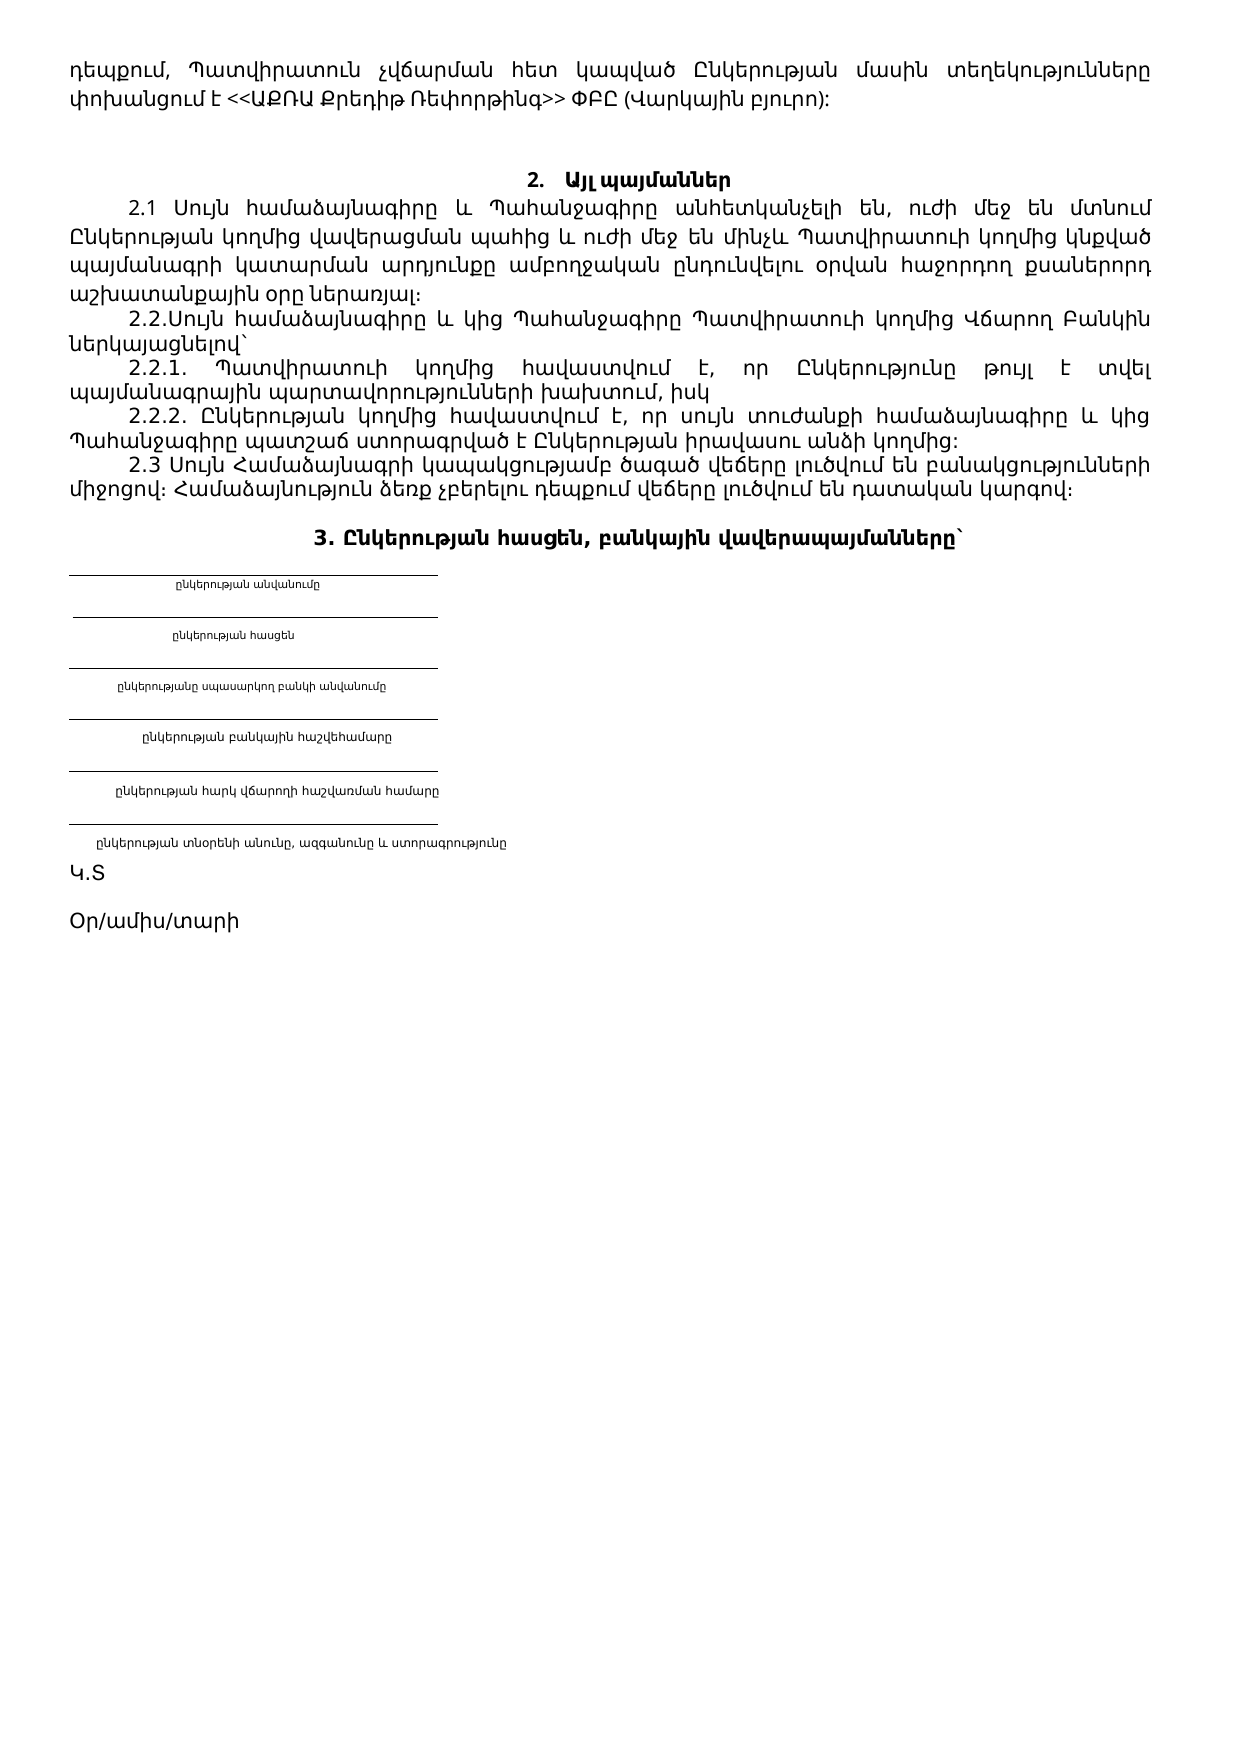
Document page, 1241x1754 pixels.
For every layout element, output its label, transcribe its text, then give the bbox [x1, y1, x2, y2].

list Այլ պայմաններ [107, 165, 1152, 193]
text 2.1 Սույն համաձայնագիրը և Պահանջագիրը անհետկանչելի են, ուժի մեջ են մտնում Ընկերության կողմից վավերացման պահից և ուժի մեջ են մինչև Պատվիրատուի կողմից կնքված պայմանագրի կատարման արդյունքը ամբողջական ընդունվելու օրվան հաջորդող քսաներորդ աշխատանքային օրը ներառյալ։ [69, 193, 1152, 307]
text ընկերության անվանումը [69, 579, 1152, 601]
text ընկերության հարկ վճարողի հաշվառման համարը [69, 784, 1152, 808]
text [69, 56, 1152, 112]
text Կ.Տ [69, 861, 1152, 885]
text 2.2.1. Պատվիրատուի կողմից հավաստվում է, որ Ընկերությունը թույլ է տվել պայմանագրային պարտավորությունների խախտում, իսկ [69, 356, 1152, 404]
text Օր/ամիս/տարի [69, 909, 1152, 934]
text 2.3 Սույն Համաձայնագրի կապակցությամբ ծագած վեճերը լուծվում են բանակցությունների միջոցով։ Համաձայնություն ձեռք չբերելու դեպքում վեճերը լուծվում են դատական կարգով։ [69, 453, 1152, 501]
text 2.2.2. Ընկերության կողմից հավաստվում է, որ սույն տուժանքի համաձայնագիրը և կից Պահանջագիրը պատշաճ ստորագրված է Ընկերության իրավասու անձի կողմից: [69, 404, 1152, 453]
text 2.2.Սույն համաձայնագիրը և կից Պահանջագիրը Պատվիրատուի կողմից Վճարող Բանկին ներկայացնելով` [69, 307, 1152, 356]
text ընկերության հասցեն [69, 629, 1152, 651]
text ընկերության բանկային հաշվեհամարը [69, 731, 1152, 755]
text ընկերության տնօրենի անունը, ազգանունը և ստորագրությունը [69, 837, 1152, 861]
text ընկերությանը սպասարկող բանկի անվանումը [69, 680, 1152, 702]
text 3. Ընկերության հասցեն, բանկային վավերապայմանները` [69, 526, 1152, 550]
